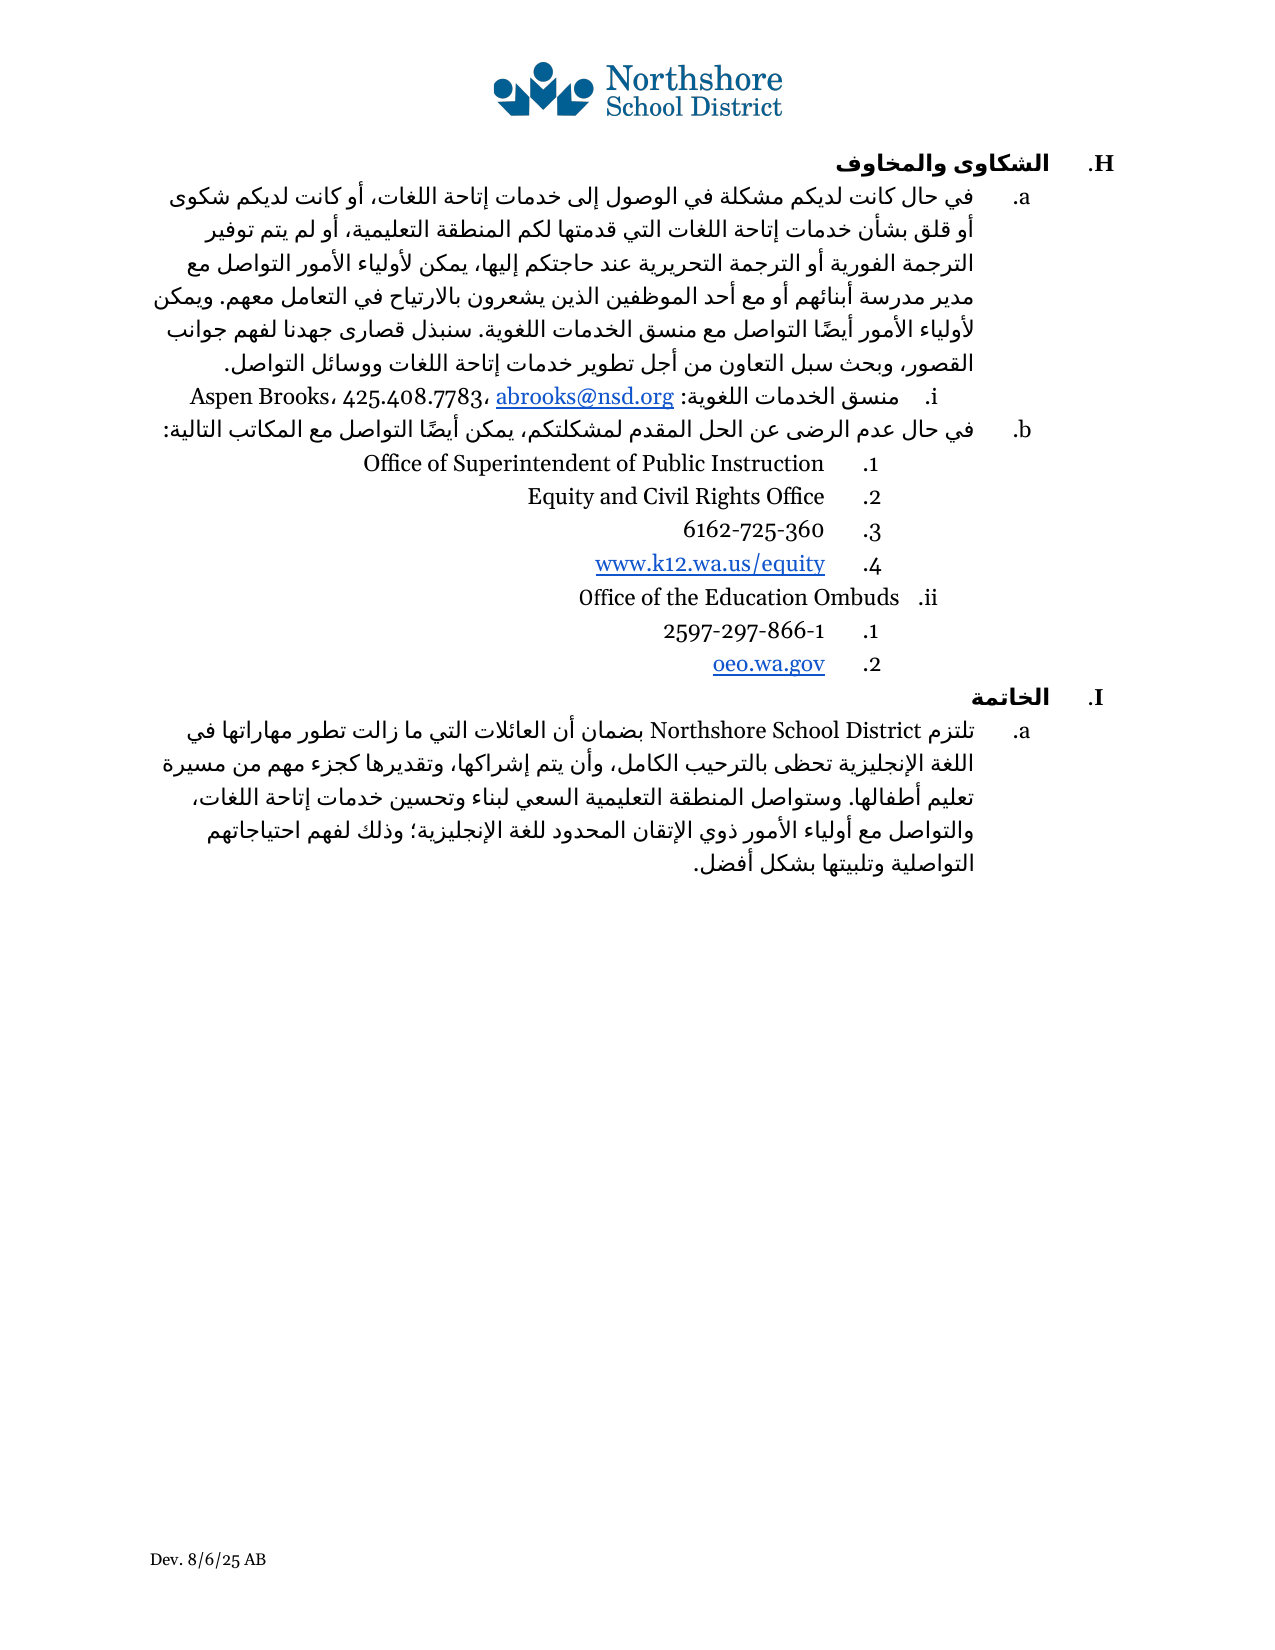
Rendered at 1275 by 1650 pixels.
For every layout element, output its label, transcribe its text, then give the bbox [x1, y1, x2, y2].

picture [493, 62, 782, 116]
list الخاتمة [150, 684, 1087, 713]
list في حال عدم الرضى عن الحل المقدم لمشكلتكم، يمكن أيضًا التواصل مع المكاتب التالية: [150, 417, 1012, 446]
list تلتزم Northshore School District بضمان أن العائلات التي ما زالت تطور مهاراتها في اللغة الإنجليزية تحظى بالترحيب الكامل، وأن يتم إشراكها، وتقديرها كجزء مهم من مسيرة تعليم أطفالها. وستواصل المنطقة التعليمية السعي لبناء وتحسين خدمات إتاحة اللغات، والتواصل مع أولياء الأمور ذوي الإتقان المحدود للغة الإنجليزية؛ وذلك لفهم احتياجاتهم التواصلية وتلبيتها بشكل أفضل. [150, 717, 1012, 880]
list oeo.wa.gov [150, 651, 862, 680]
list Office of Superintendent of Public Instruction [150, 450, 862, 479]
list 2597-297-866-1 [150, 617, 862, 646]
list الشكاوى والمخاوف [150, 150, 1087, 179]
list Equity and Civil Rights Office [150, 483, 862, 512]
list في حال كانت لديكم مشكلة في الوصول إلى خدمات إتاحة اللغات، أو كانت لديكم شكوى أو قلق بشأن خدمات إتاحة اللغات التي قدمتها لكم المنطقة التعليمية، أو لم يتم توفير الترجمة الفورية أو الترجمة التحريرية عند حاجتكم إليها، يمكن لأولياء الأمور التواصل مع مدير مدرسة أبنائهم أو مع أحد الموظفين الذين يشعرون بالارتياح في التعامل معهم. ويمكن لأولياء الأمور أيضًا التواصل مع منسق الخدمات اللغوية. سنبذل قصارى جهدنا لفهم جوانب القصور، وبحث سبل التعاون من أجل تطوير خدمات إتاحة اللغات ووسائل التواصل. [150, 183, 1012, 379]
list منسق الخدمات اللغوية: Aspen Brooks، 425.408.7783، abrooks@nsd.org [150, 383, 937, 412]
list Office of the Education Ombuds [150, 583, 937, 613]
list 6162-725-360 [150, 517, 862, 546]
list www.k12.wa.us/equity [150, 550, 862, 579]
